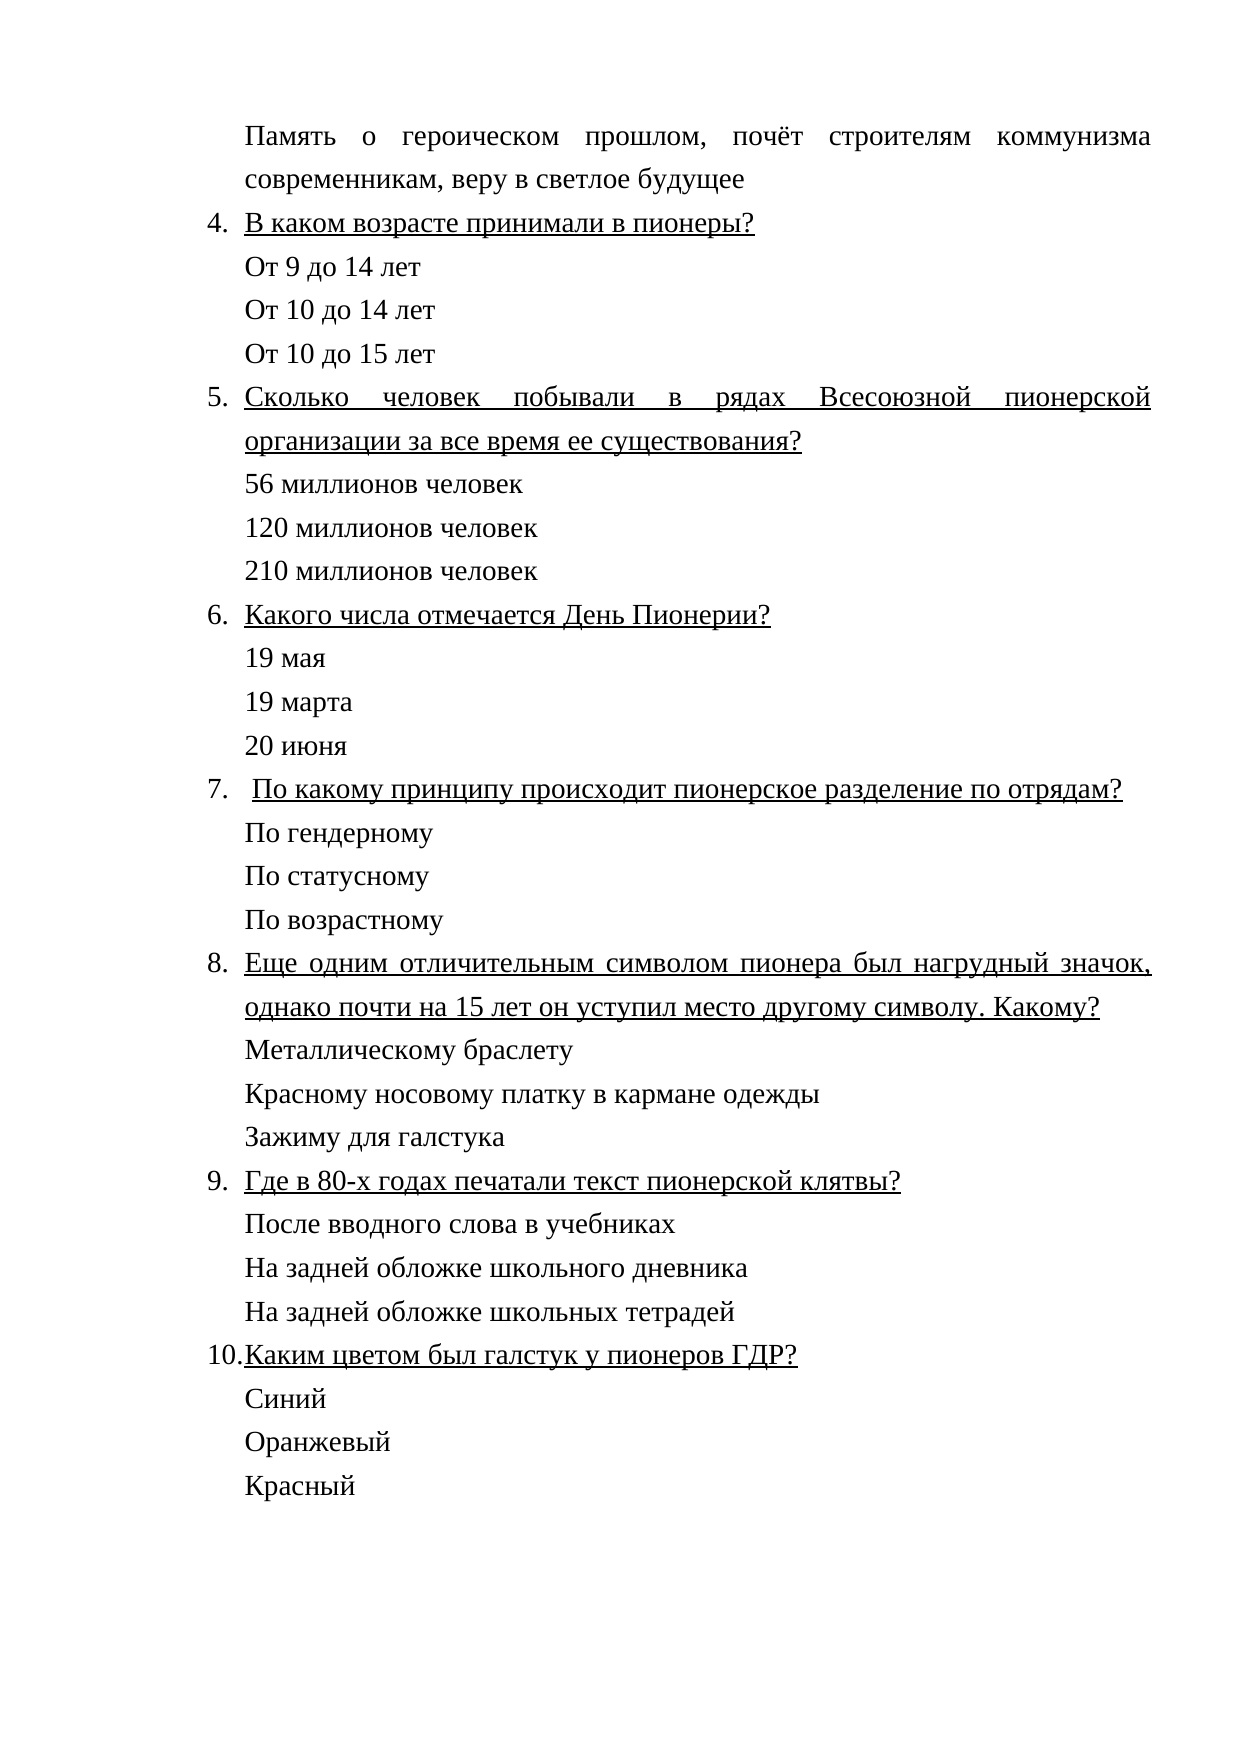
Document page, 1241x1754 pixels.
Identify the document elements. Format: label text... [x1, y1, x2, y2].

list Еще одним отличительным символом пионера был нагрудный значок, однако почти на 15 лет он уступил место другому символу. Какому? [207, 945, 1152, 1022]
list По возрастному [244, 902, 1152, 935]
list 19 марта [244, 684, 1152, 718]
list 20 июня [244, 728, 1152, 761]
list По статусному [244, 858, 1152, 892]
list На задней обложке школьных тетрадей [244, 1294, 1152, 1327]
list Металлическому браслету [244, 1032, 1152, 1066]
list 210 миллионов человек [244, 553, 1152, 587]
list От 10 до 14 лет [244, 292, 1152, 326]
list На задней обложке школьного дневника [244, 1250, 1152, 1284]
list Оранжевый [244, 1424, 1152, 1458]
list Красному носовому платку в кармане одежды [244, 1076, 1152, 1109]
list 19 мая [244, 641, 1152, 674]
list От 9 до 14 лет [244, 249, 1152, 282]
list Какого числа отмечается День Пионерии? [207, 597, 1152, 631]
list Память о героическом прошлом, почёт строителям коммунизма современникам, веру в светлое будущее [244, 118, 1152, 195]
list По какому принципу происходит пионерское разделение по отрядам? [207, 771, 1152, 805]
list В каком возрасте принимали в пионеры? [207, 205, 1152, 239]
list По гендерному [244, 815, 1152, 848]
list Зажиму для галстука [244, 1119, 1152, 1153]
list Каким цветом был галстук у пионеров ГДР? [207, 1337, 1152, 1371]
list Красный [244, 1468, 1152, 1501]
list После вводного слова в учебниках [244, 1207, 1152, 1240]
list Где в 80-х годах печатали текст пионерской клятвы? [207, 1163, 1152, 1197]
list Синий [244, 1381, 1152, 1414]
list Сколько человек побывали в рядах Всесоюзной пионерской организации за все время ее существования? [207, 379, 1152, 456]
list 56 миллионов человек [244, 466, 1152, 500]
list 120 миллионов человек [244, 510, 1152, 543]
list От 10 до 15 лет [244, 336, 1152, 369]
